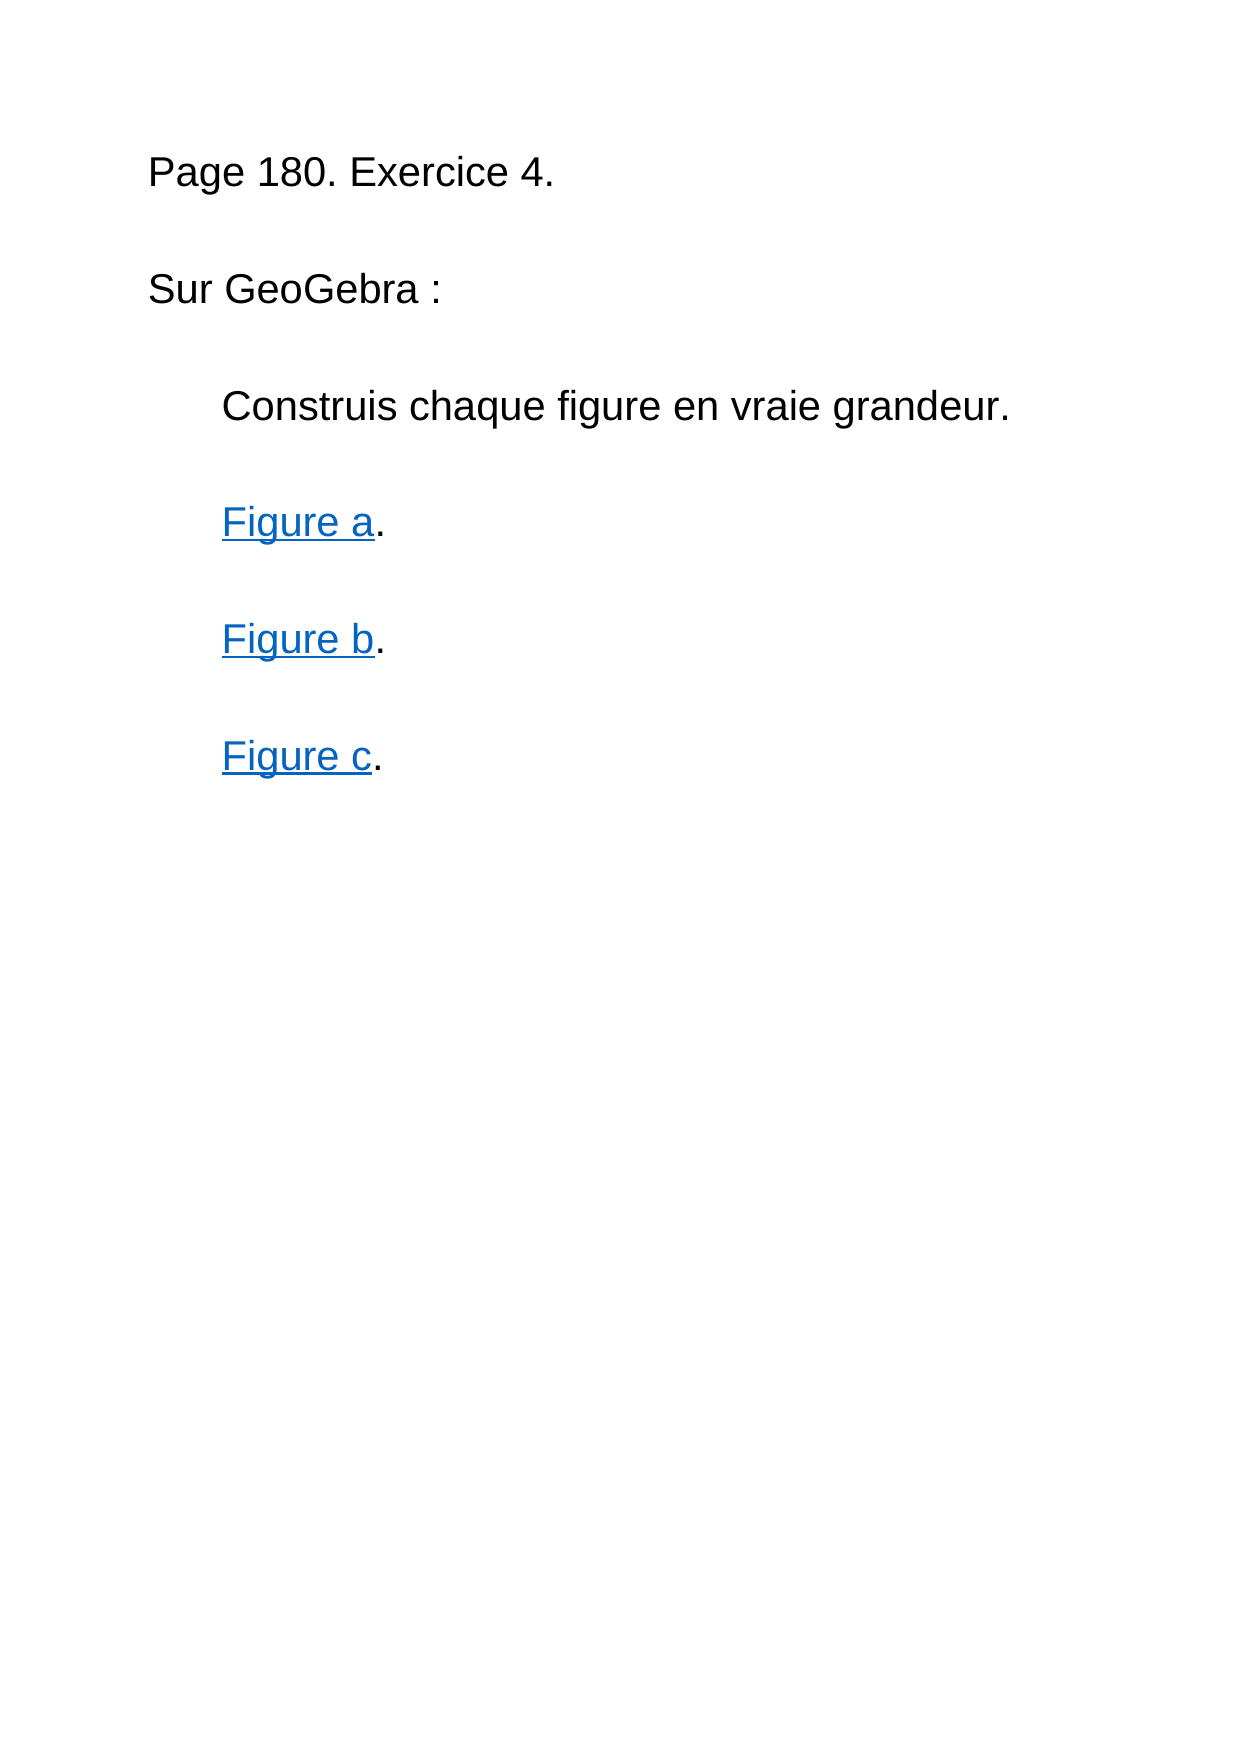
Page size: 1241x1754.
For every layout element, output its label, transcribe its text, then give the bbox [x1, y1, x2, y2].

text Figure c. [148, 731, 1093, 779]
text Page 180. Exercice 4. [148, 148, 1093, 196]
text Sur GeoGebra : [148, 264, 1093, 312]
text Construis chaque figure en vraie grandeur. [148, 381, 1093, 429]
text Figure b. [148, 614, 1093, 662]
text Figure a. [148, 498, 1093, 546]
